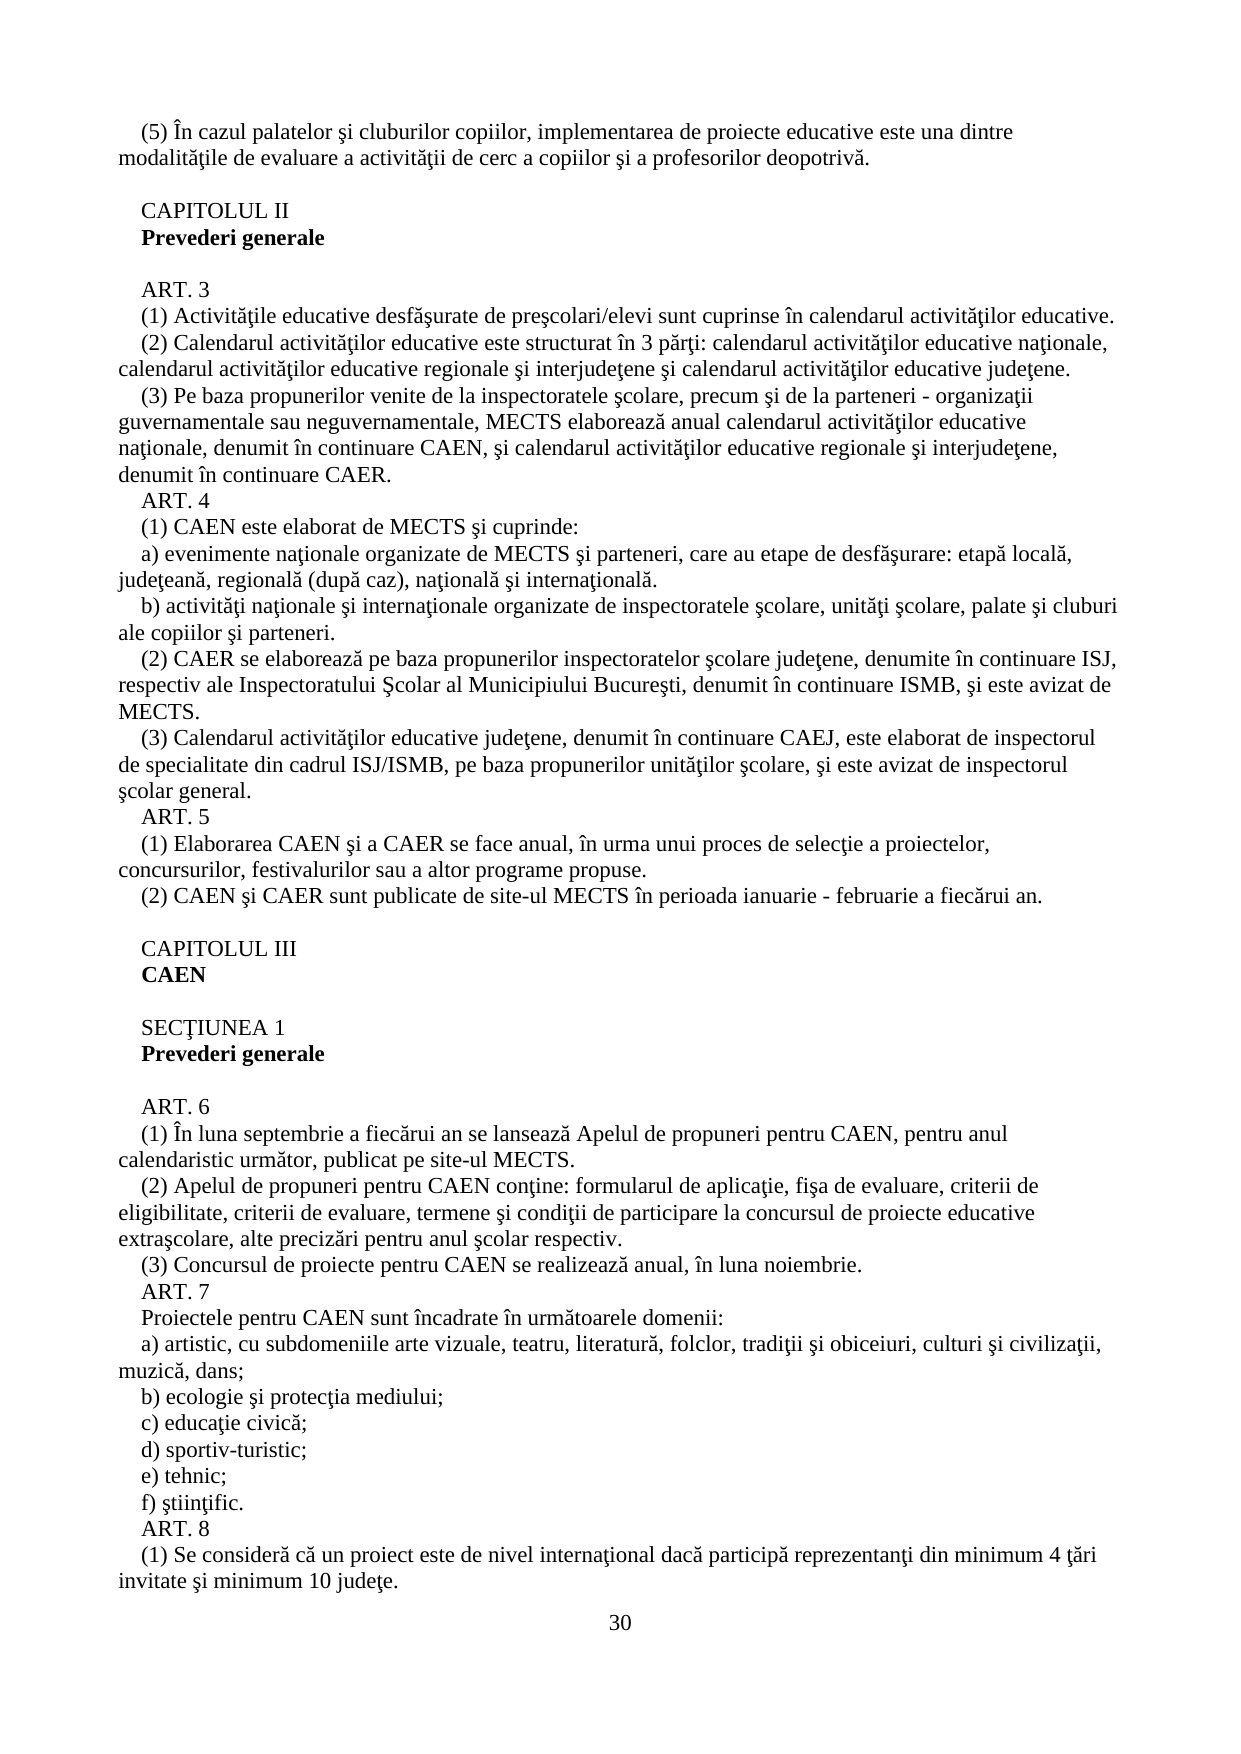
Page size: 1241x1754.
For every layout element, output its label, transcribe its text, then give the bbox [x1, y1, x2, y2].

text a) artistic, cu subdomeniile arte vizuale, teatru, literatură, folclor, tradiţii şi obiceiuri, culturi şi civilizaţii, muzică, dans; [118, 1330, 1122, 1383]
text c) educaţie civică; [118, 1409, 1122, 1436]
text (5) În cazul palatelor şi cluburilor copiilor, implementarea de proiecte educative este una dintre modalităţile de evaluare a activităţii de cerc a copiilor şi a profesorilor deopotrivă. [118, 118, 1122, 171]
text (2) CAER se elaborează pe baza propunerilor inspectoratelor şcolare judeţene, denumite în continuare ISJ, respectiv ale Inspectoratului Şcolar al Municipiului Bucureşti, denumit în continuare ISMB, şi este avizat de MECTS. [118, 645, 1122, 724]
text (2) Calendarul activităţilor educative este structurat în 3 părţi: calendarul activităţilor educative naţionale, calendarul activităţilor educative regionale şi interjudeţene şi calendarul activităţilor educative judeţene. [118, 329, 1122, 382]
text (1) Se consideră că un proiect este de nivel internaţional dacă participă reprezentanţi din minimum 4 ţări invitate şi minimum 10 judeţe. [118, 1541, 1122, 1594]
text ART. 5 [118, 803, 1122, 830]
text ART. 3 [118, 276, 1122, 303]
text (3) Concursul de proiecte pentru CAEN se realizează anual, în luna noiembrie. [118, 1251, 1122, 1278]
text CAPITOLUL II [118, 197, 1122, 223]
text ART. 8 [118, 1515, 1122, 1541]
text (1) În luna septembrie a fiecărui an se lansează Apelul de propuneri pentru CAEN, pentru anul calendaristic următor, publicat pe site-ul MECTS. [118, 1119, 1122, 1172]
text (1) Activităţile educative desfăşurate de preşcolari/elevi sunt cuprinse în calendarul activităţilor educative. [118, 303, 1122, 329]
text ART. 6 [118, 1093, 1122, 1119]
text (3) Pe baza propunerilor venite de la inspectoratele şcolare, precum şi de la parteneri - organizaţii guvernamentale sau neguvernamentale, MECTS elaborează anual calendarul activităţilor educative naţionale, denumit în continuare CAEN, şi calendarul activităţilor educative regionale şi interjudeţene, denumit în continuare CAER. [118, 382, 1122, 487]
text d) sportiv-turistic; [118, 1436, 1122, 1462]
text Prevederi generale [118, 1041, 1122, 1067]
text CAPITOLUL III [118, 935, 1122, 961]
text (1) CAEN este elaborat de MECTS şi cuprinde: [118, 513, 1122, 540]
text b) activităţi naţionale şi internaţionale organizate de inspectoratele şcolare, unităţi şcolare, palate şi cluburi ale copiilor şi parteneri. [118, 592, 1122, 645]
text (1) Elaborarea CAEN şi a CAER se face anual, în urma unui proces de selecţie a proiectelor, concursurilor, festivalurilor sau a altor programe propuse. [118, 830, 1122, 882]
text SECŢIUNEA 1 [118, 1014, 1122, 1041]
text ART. 7 [118, 1278, 1122, 1304]
text ART. 4 [118, 487, 1122, 513]
text Prevederi generale [118, 223, 1122, 250]
text Proiectele pentru CAEN sunt încadrate în următoarele domenii: [118, 1304, 1122, 1330]
text (3) Calendarul activităţilor educative judeţene, denumit în continuare CAEJ, este elaborat de inspectorul de specialitate din cadrul ISJ/ISMB, pe baza propunerilor unităţilor şcolare, şi este avizat de inspectorul şcolar general. [118, 724, 1122, 803]
text CAEN [118, 961, 1122, 988]
text (2) Apelul de propuneri pentru CAEN conţine: formularul de aplicaţie, fişa de evaluare, criterii de eligibilitate, criterii de evaluare, termene şi condiţii de participare la concursul de proiecte educative extraşcolare, alte precizări pentru anul şcolar respectiv. [118, 1172, 1122, 1251]
text (2) CAEN şi CAER sunt publicate de site-ul MECTS în perioada ianuarie - februarie a fiecărui an. [118, 882, 1122, 909]
text f) ştiinţific. [118, 1488, 1122, 1515]
text a) evenimente naţionale organizate de MECTS şi parteneri, care au etape de desfăşurare: etapă locală, judeţeană, regională (după caz), naţională şi internaţională. [118, 540, 1122, 592]
text b) ecologie şi protecţia mediului; [118, 1383, 1122, 1409]
text e) tehnic; [118, 1462, 1122, 1488]
